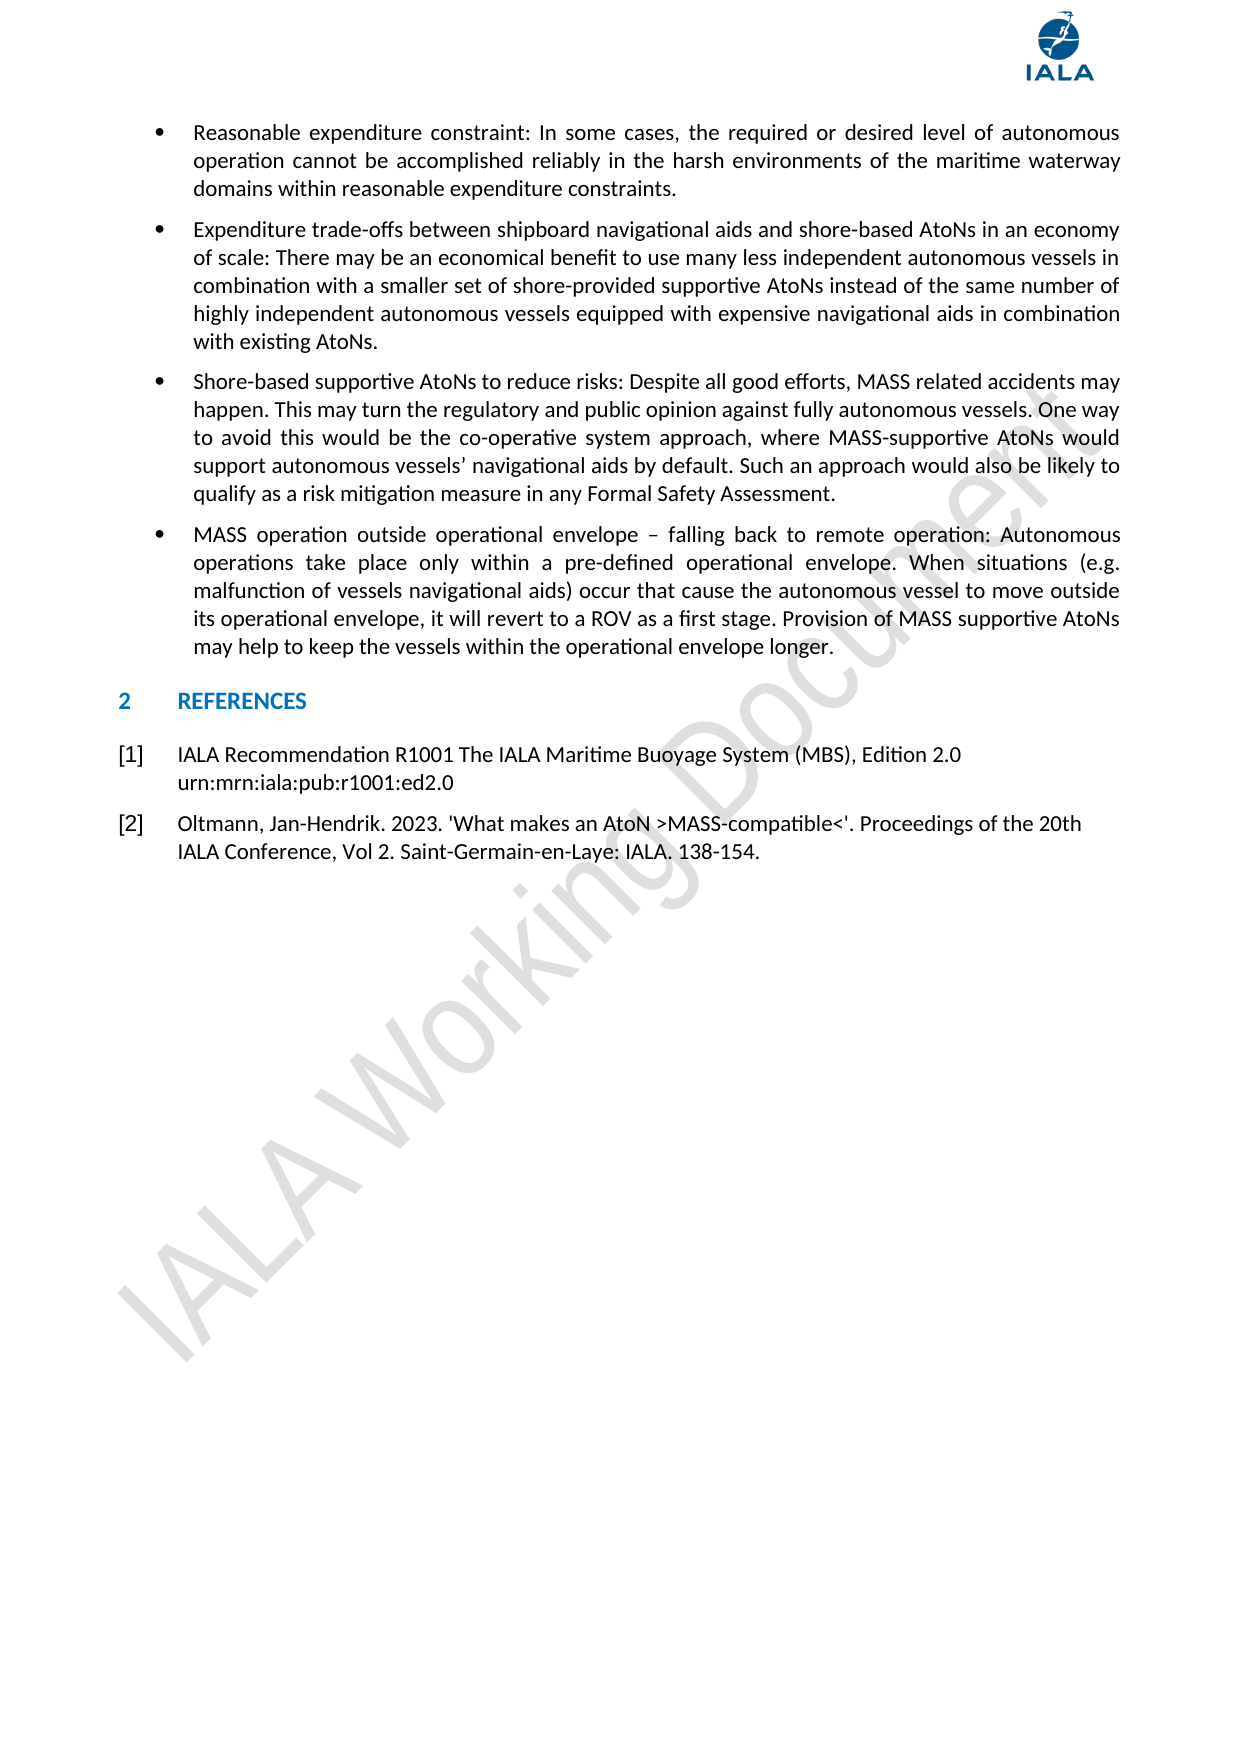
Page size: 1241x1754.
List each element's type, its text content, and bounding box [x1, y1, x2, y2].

subtitle References [118, 685, 1122, 716]
text IALA Recommendation R1001 The IALA Maritime Buoyage System (MBS), Edition 2.0 urn:mrn:iala:pub:r1001:ed2.0 [118, 741, 1122, 797]
text Reasonable expenditure constraint: In some cases, the required or desired level of autonomous operation cannot be accomplished reliably in the harsh environments of the maritime waterway domains within reasonable expenditure constraints. [156, 118, 1122, 202]
text Oltmann, Jan-Hendrik. 2023. 'What makes an AtoN >MASS-compatible<'. Proceedings of the 20th IALA Conference, Vol 2. Saint-Germain-en-Laye: IALA. 138-154. [118, 809, 1122, 865]
text Expenditure trade-offs between shipboard navigational aids and shore-based AtoNs in an economy of scale: There may be an economical benefit to use many less independent autonomous vessels in combination with a smaller set of shore-provided supportive AtoNs instead of the same number of highly independent autonomous vessels equipped with expensive navigational aids in combination with existing AtoNs. [156, 215, 1122, 355]
picture [1011, 3, 1106, 96]
text MASS operation outside operational envelope – falling back to remote operation: Autonomous operations take place only within a pre-defined operational envelope. When situations (e.g. malfunction of vessels navigational aids) occur that cause the autonomous vessel to move outside its operational envelope, it will revert to a ROV as a first stage. Provision of MASS supportive AtoNs may help to keep the vessels within the operational envelope longer. [156, 520, 1122, 660]
text Shore-based supportive AtoNs to reduce risks: Despite all good efforts, MASS related accidents may happen. This may turn the regulatory and public opinion against fully autonomous vessels. One way to avoid this would be the co-operative system approach, where MASS-supportive AtoNs would support autonomous vessels’ navigational aids by default. Such an approach would also be likely to qualify as a risk mitigation measure in any Formal Safety Assessment. [156, 367, 1122, 507]
